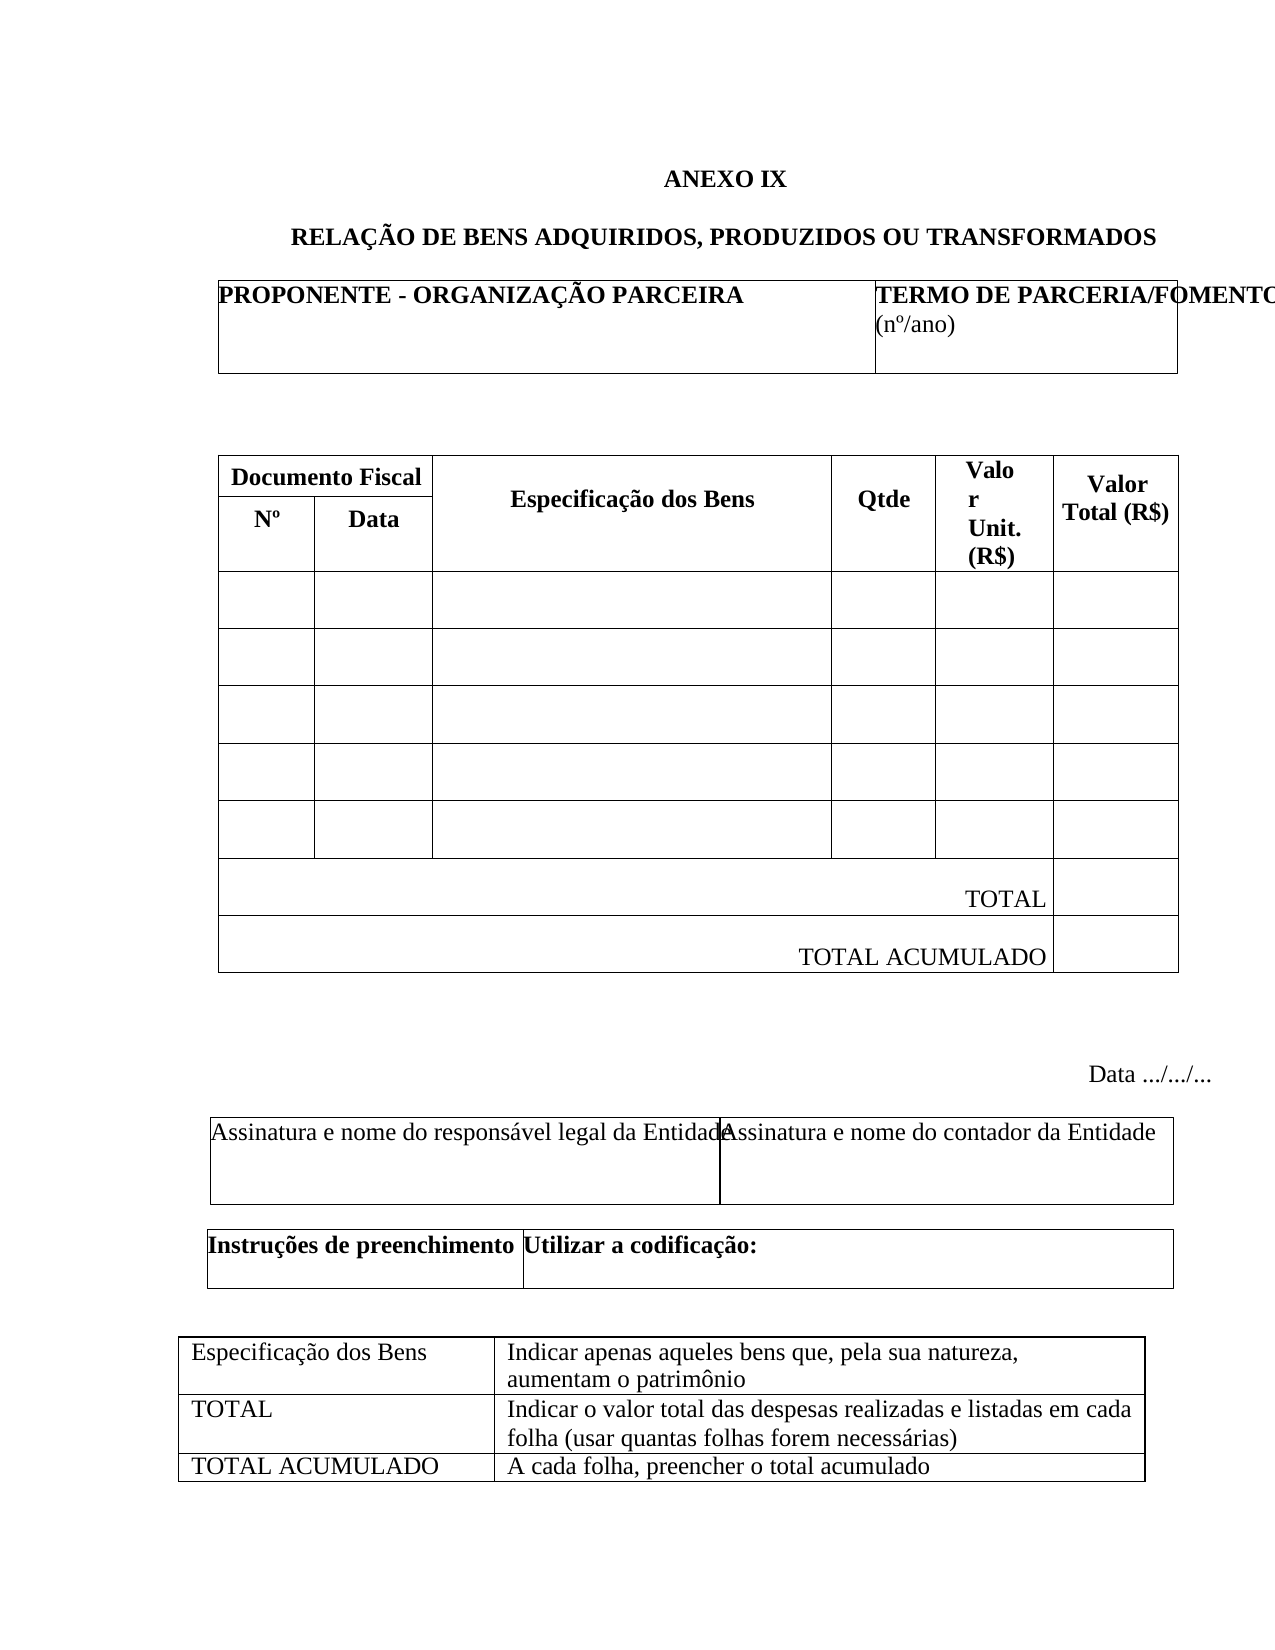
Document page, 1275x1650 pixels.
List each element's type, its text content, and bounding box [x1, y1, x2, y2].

table_cell [1054, 801, 1178, 858]
table_cell [936, 744, 1053, 800]
table_cell Data [315, 497, 432, 571]
table_header Documento Fiscal [219, 456, 432, 496]
table_cell [832, 686, 935, 742]
table_cell [219, 572, 314, 628]
table_cell [433, 629, 831, 685]
table_cell [832, 629, 935, 685]
table_cell [936, 572, 1053, 628]
table_cell [1054, 629, 1178, 685]
table_cell [936, 686, 1053, 742]
text Data .../.../... [167, 1059, 1212, 1088]
table_cell [936, 629, 1053, 685]
table_cell [219, 686, 314, 742]
table_cell [1054, 686, 1178, 742]
table_cell TOTAL ACUMULADO [179, 1454, 494, 1481]
table_header Especificação dos Bens [433, 456, 831, 571]
table_cell [219, 629, 314, 685]
table_cell [832, 744, 935, 800]
table_header Indicar apenas aqueles bens que, pela sua natureza, aumentam o patrimônio [495, 1338, 1144, 1394]
table_cell [315, 629, 432, 685]
table_cell Nº [219, 497, 314, 571]
table_cell [433, 572, 831, 628]
text ANEXO IX [289, 164, 1162, 193]
table_cell [315, 801, 432, 858]
table_cell [433, 744, 831, 800]
table_cell [219, 744, 314, 800]
text RELAÇÃO DE BENS ADQUIRIDOS, PRODUZIDOS OU TRANSFORMADOS [289, 222, 1158, 250]
table_cell [832, 801, 935, 858]
table_cell [219, 801, 314, 858]
table_header Valor Total (R$) [1054, 456, 1178, 571]
table_cell [433, 686, 831, 742]
table_cell [315, 686, 432, 742]
table_header Valor Unit. (R$) [936, 456, 1053, 571]
table_cell [936, 801, 1053, 858]
table_cell [1054, 744, 1178, 800]
table_cell [433, 801, 831, 858]
table_cell Indicar o valor total das despesas realizadas e listadas em cada folha (usar quantas folhas forem necessárias) [495, 1395, 1144, 1452]
table_header Qtde [832, 456, 935, 571]
table_cell TOTAL [219, 859, 1053, 915]
table_cell [315, 572, 432, 628]
table_cell [315, 744, 432, 800]
table_cell [1054, 859, 1178, 915]
table_cell [1054, 572, 1178, 628]
table_cell [832, 572, 935, 628]
table_cell TOTAL [179, 1395, 494, 1452]
table_cell TOTAL ACUMULADO [219, 916, 1053, 972]
table_cell [1054, 916, 1178, 972]
table_cell A cada folha, preencher o total acumulado [495, 1454, 1144, 1481]
table_header Especificação dos Bens [179, 1338, 494, 1394]
